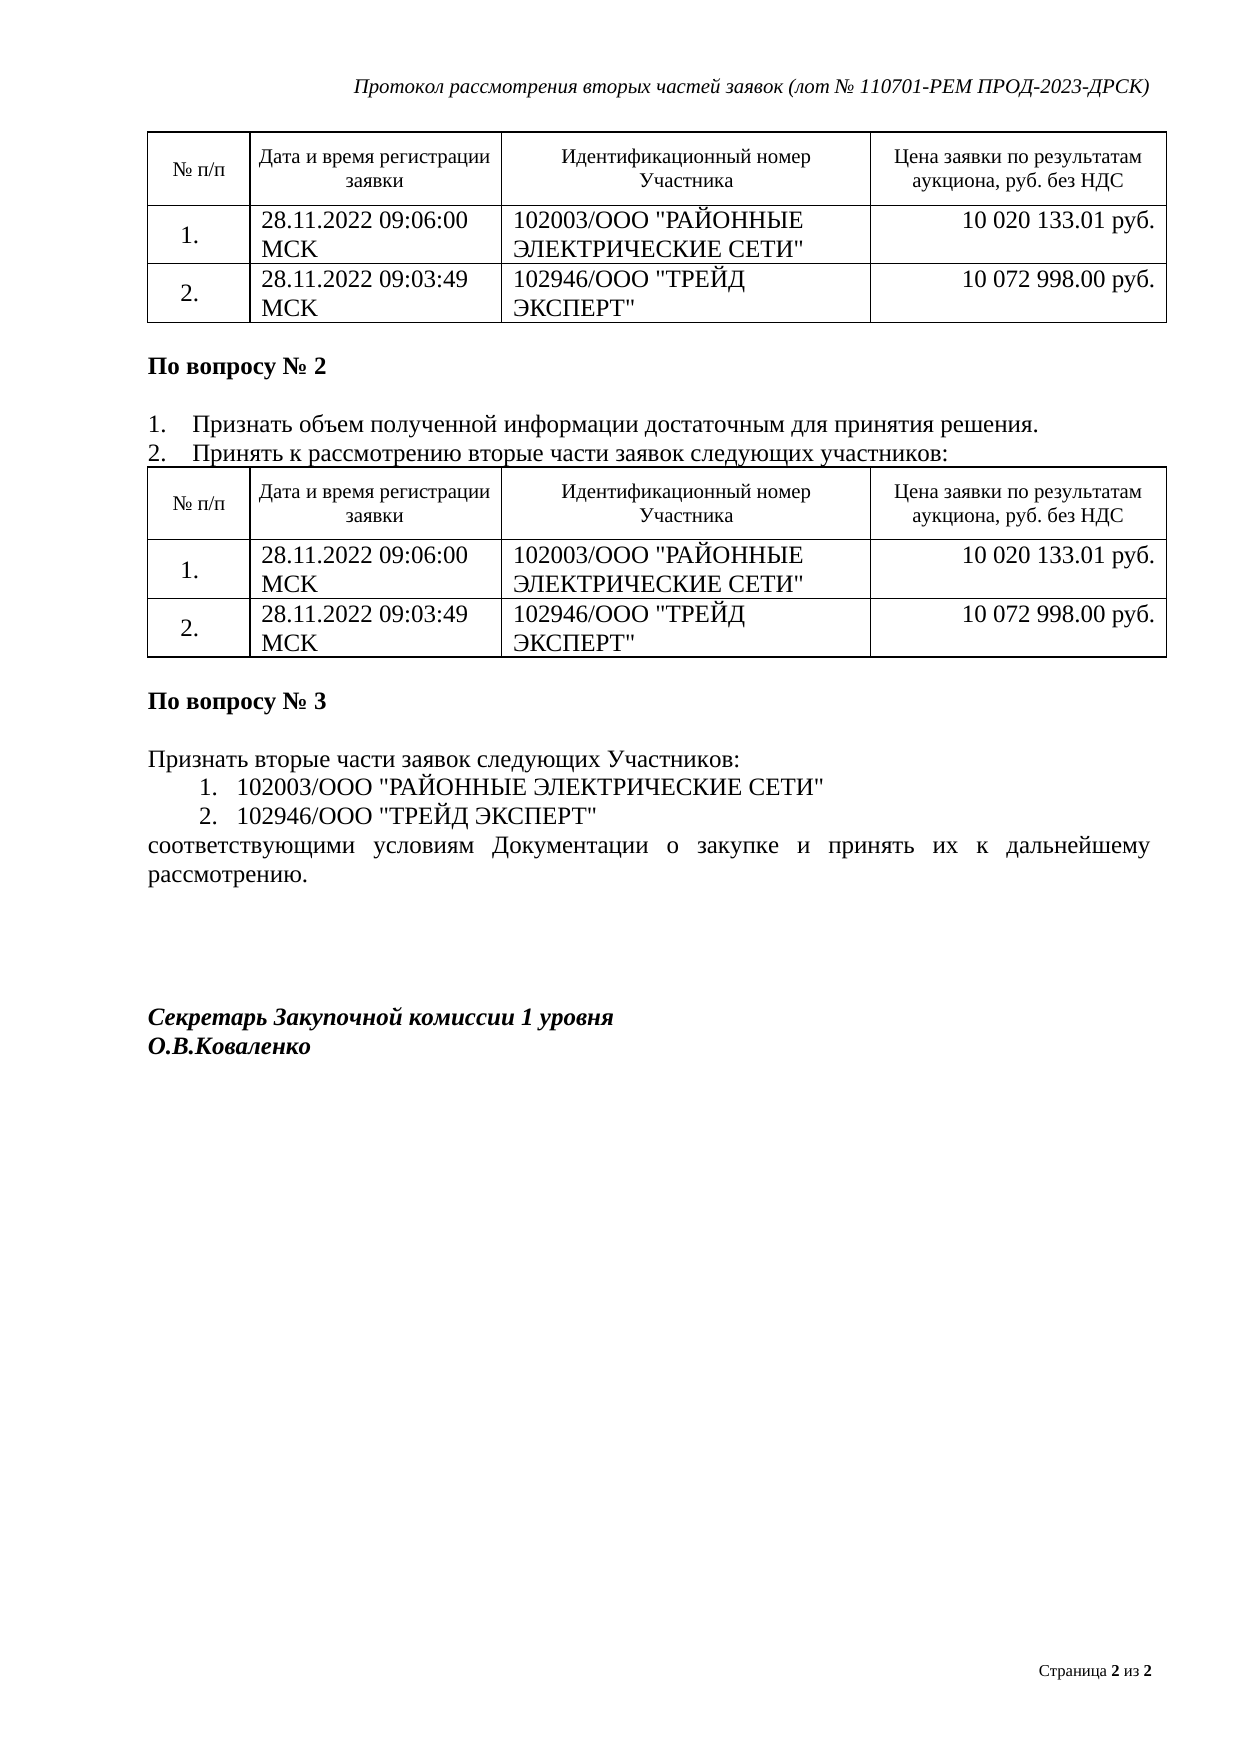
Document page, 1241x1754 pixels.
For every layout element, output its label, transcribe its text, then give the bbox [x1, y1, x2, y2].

table_cell 28.11.2022 09:06:00 MCK [251, 206, 501, 263]
table_cell 102003/ООО "РАЙОННЫЕ ЭЛЕКТРИЧЕСКИЕ СЕТИ" [502, 540, 870, 598]
table_cell 102946/ООО "ТРЕЙД ЭКСПЕРТ" [502, 599, 870, 656]
table_header № п/п [148, 468, 249, 539]
table_header № п/п [148, 133, 249, 204]
list Принять к рассмотрению вторые части заявок следующих участников: [148, 438, 1152, 466]
table_cell [148, 540, 249, 598]
table_header Цена заявки по результатам аукциона, руб. без НДС [871, 133, 1166, 204]
table_header Идентификационный номер Участника [502, 133, 870, 204]
table_cell 10 020 133.01 руб. [871, 540, 1166, 598]
table_cell 28.11.2022 09:06:00 MCK [251, 540, 501, 598]
table_cell 102946/ООО "ТРЕЙД ЭКСПЕРТ" [502, 264, 870, 322]
table_cell 10 072 998.00 руб. [871, 599, 1166, 656]
table_header Дата и время регистрации заявки [251, 468, 501, 539]
table_header Дата и время регистрации заявки [251, 133, 501, 204]
table_cell [148, 206, 249, 263]
list 102003/ООО "РАЙОННЫЕ ЭЛЕКТРИЧЕСКИЕ СЕТИ" [199, 772, 1152, 801]
table_cell 102003/ООО "РАЙОННЫЕ ЭЛЕКТРИЧЕСКИЕ СЕТИ" [502, 206, 870, 263]
table_cell [148, 264, 249, 322]
text По вопросу № 3 [148, 686, 1152, 715]
table_cell 28.11.2022 09:03:49 MCK [251, 599, 501, 656]
text соответствующими условиям Документации о закупке и принять их к дальнейшему рассмотрению. [148, 830, 1152, 887]
text Признать вторые части заявок следующих Участников: [148, 744, 1152, 772]
table_header Идентификационный номер Участника [502, 468, 870, 539]
list 102946/ООО "ТРЕЙД ЭКСПЕРТ" [199, 801, 1152, 830]
text По вопросу № 2 [148, 351, 1152, 380]
table_cell 10 072 998.00 руб. [871, 264, 1166, 322]
list Признать объем полученной информации достаточным для принятия решения. [148, 409, 1152, 438]
table_cell 28.11.2022 09:03:49 MCK [251, 264, 501, 322]
table_cell 10 020 133.01 руб. [871, 206, 1166, 263]
text Секретарь Закупочной комиссии 1 уровня О.В.Коваленко [148, 1002, 1152, 1060]
table_cell [148, 599, 249, 656]
table_header Цена заявки по результатам аукциона, руб. без НДС [871, 468, 1166, 539]
